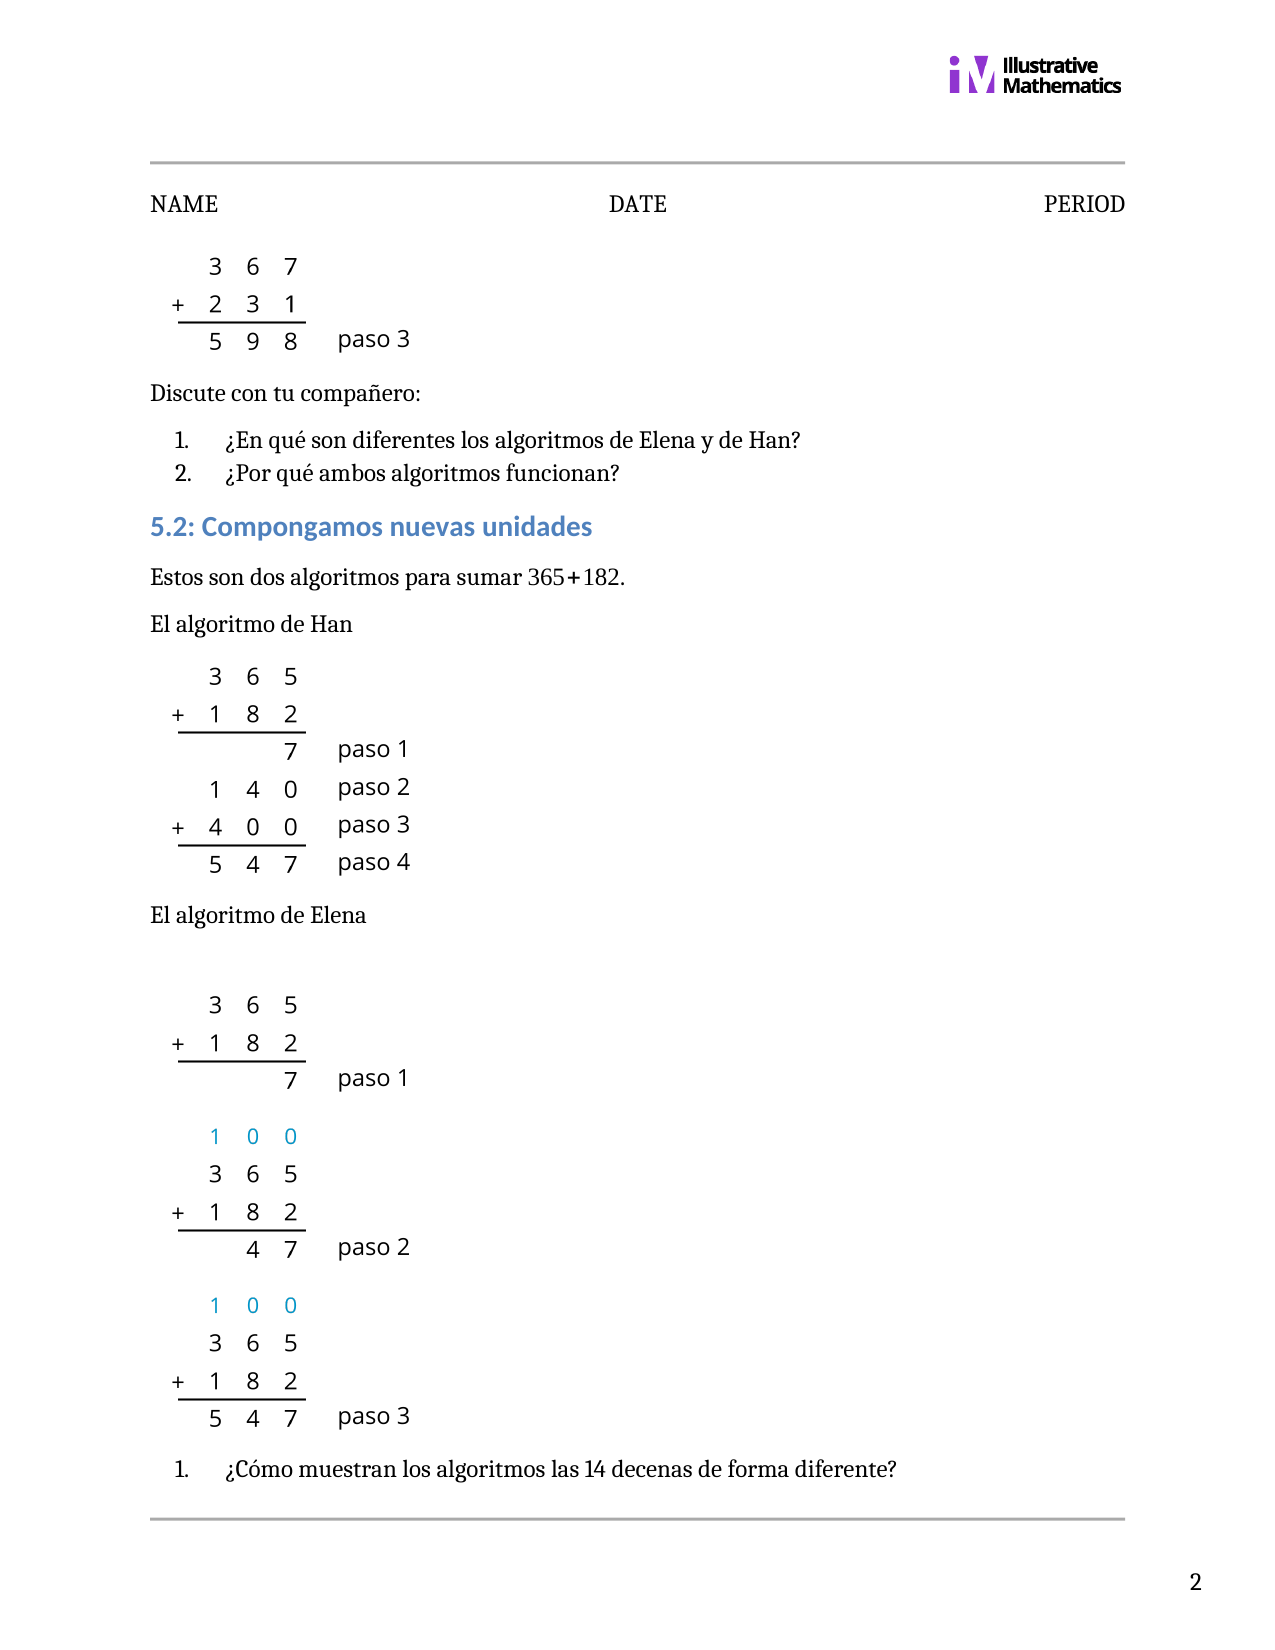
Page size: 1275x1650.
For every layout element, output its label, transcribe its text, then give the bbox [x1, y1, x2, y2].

list ¿Por qué ambos algoritmos funcionan? [175, 459, 1125, 487]
picture [168, 948, 413, 1099]
text Discute con tu compañero: [150, 379, 1125, 407]
list ¿En qué son diferentes los algoritmos de Elena y de Han? [175, 426, 1125, 455]
text Estos son dos algoritmos para sumar . [150, 563, 1125, 591]
picture [168, 1117, 413, 1268]
list ¿Cómo muestran los algoritmos las 14 decenas de forma diferente? [175, 1455, 1125, 1484]
text El algoritmo de Han [150, 610, 1125, 639]
text El algoritmo de Elena [150, 901, 1125, 930]
picture [168, 657, 413, 883]
picture [949, 55, 1121, 93]
subtitle 5.2: Compongamos nuevas unidades [150, 508, 1125, 544]
picture [168, 1286, 413, 1437]
picture [168, 247, 413, 360]
